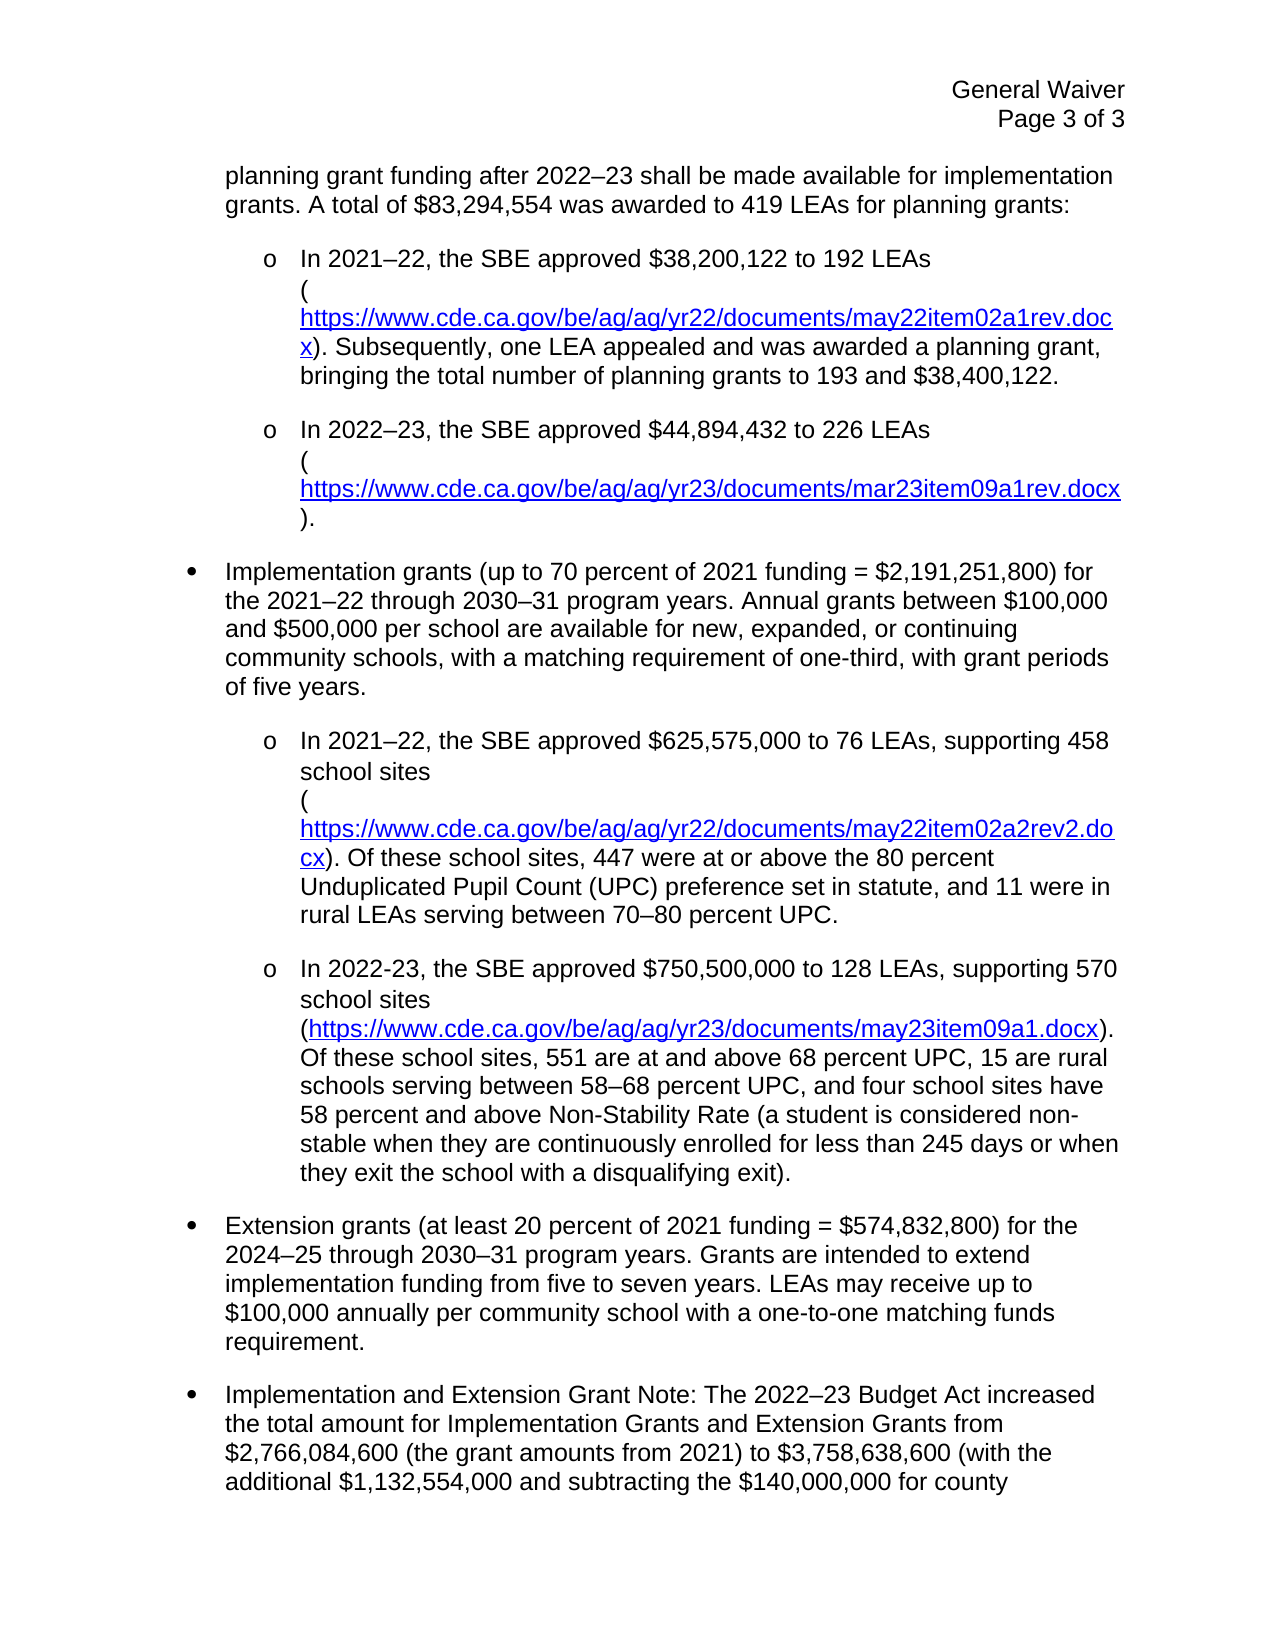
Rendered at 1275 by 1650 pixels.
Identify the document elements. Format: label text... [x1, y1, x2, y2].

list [187, 1380, 1125, 1495]
list Extension grants (at least 20 percent of 2021 funding = $574,832,800) for the 2024–25 through 2030–31 program years. Grants are intended to extend implementation funding from five to seven years. LEAs may receive up to $100,000 annually per community school with a one-to-one matching funds requirement. [187, 1211, 1125, 1355]
list In 2022–23, the SBE approved $44,894,432 to 226 LEAs (https://www.cde.ca.gov/be/ag/ag/yr23/documents/mar23item09a1rev.docx). [262, 415, 1125, 532]
list Implementation grants (up to 70 percent of 2021 funding = $2,191,251,800) for the 2021–22 through 2030–31 program years. Annual grants between $100,000 and $500,000 per school are available for new, expanded, or continuing community schools, with a matching requirement of one-third, with grant periods of five years. [187, 557, 1125, 701]
list In 2022-23, the SBE approved $750,500,000 to 128 LEAs, supporting 570 school sites (https://www.cde.ca.gov/be/ag/ag/yr23/documents/may23item09a1.docx). Of these school sites, 551 are at and above 68 percent UPC, 15 are rural schools serving between 58–68 percent UPC, and four school sites have 58 percent and above Non-Stability Rate (a student is considered non-stable when they are continuously enrolled for less than 245 days or when they exit the school with a disqualifying exit). [262, 954, 1125, 1186]
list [187, 161, 1125, 219]
list In 2021–22, the SBE approved $625,575,000 to 76 LEAs, supporting 458 school sites (https://www.cde.ca.gov/be/ag/ag/yr22/documents/may22item02a2rev2.docx). Of these school sites, 447 were at or above the 80 percent Unduplicated Pupil Count (UPC) preference set in statute, and 11 were in rural LEAs serving between 70–80 percent UPC. [262, 726, 1125, 929]
list In 2021–22, the SBE approved $38,200,122 to 192 LEAs (https://www.cde.ca.gov/be/ag/ag/yr22/documents/may22item02a1rev.docx). Subsequently, one LEA appealed and was awarded a planning grant, bringing the total number of planning grants to 193 and $38,400,122. [262, 244, 1125, 390]
